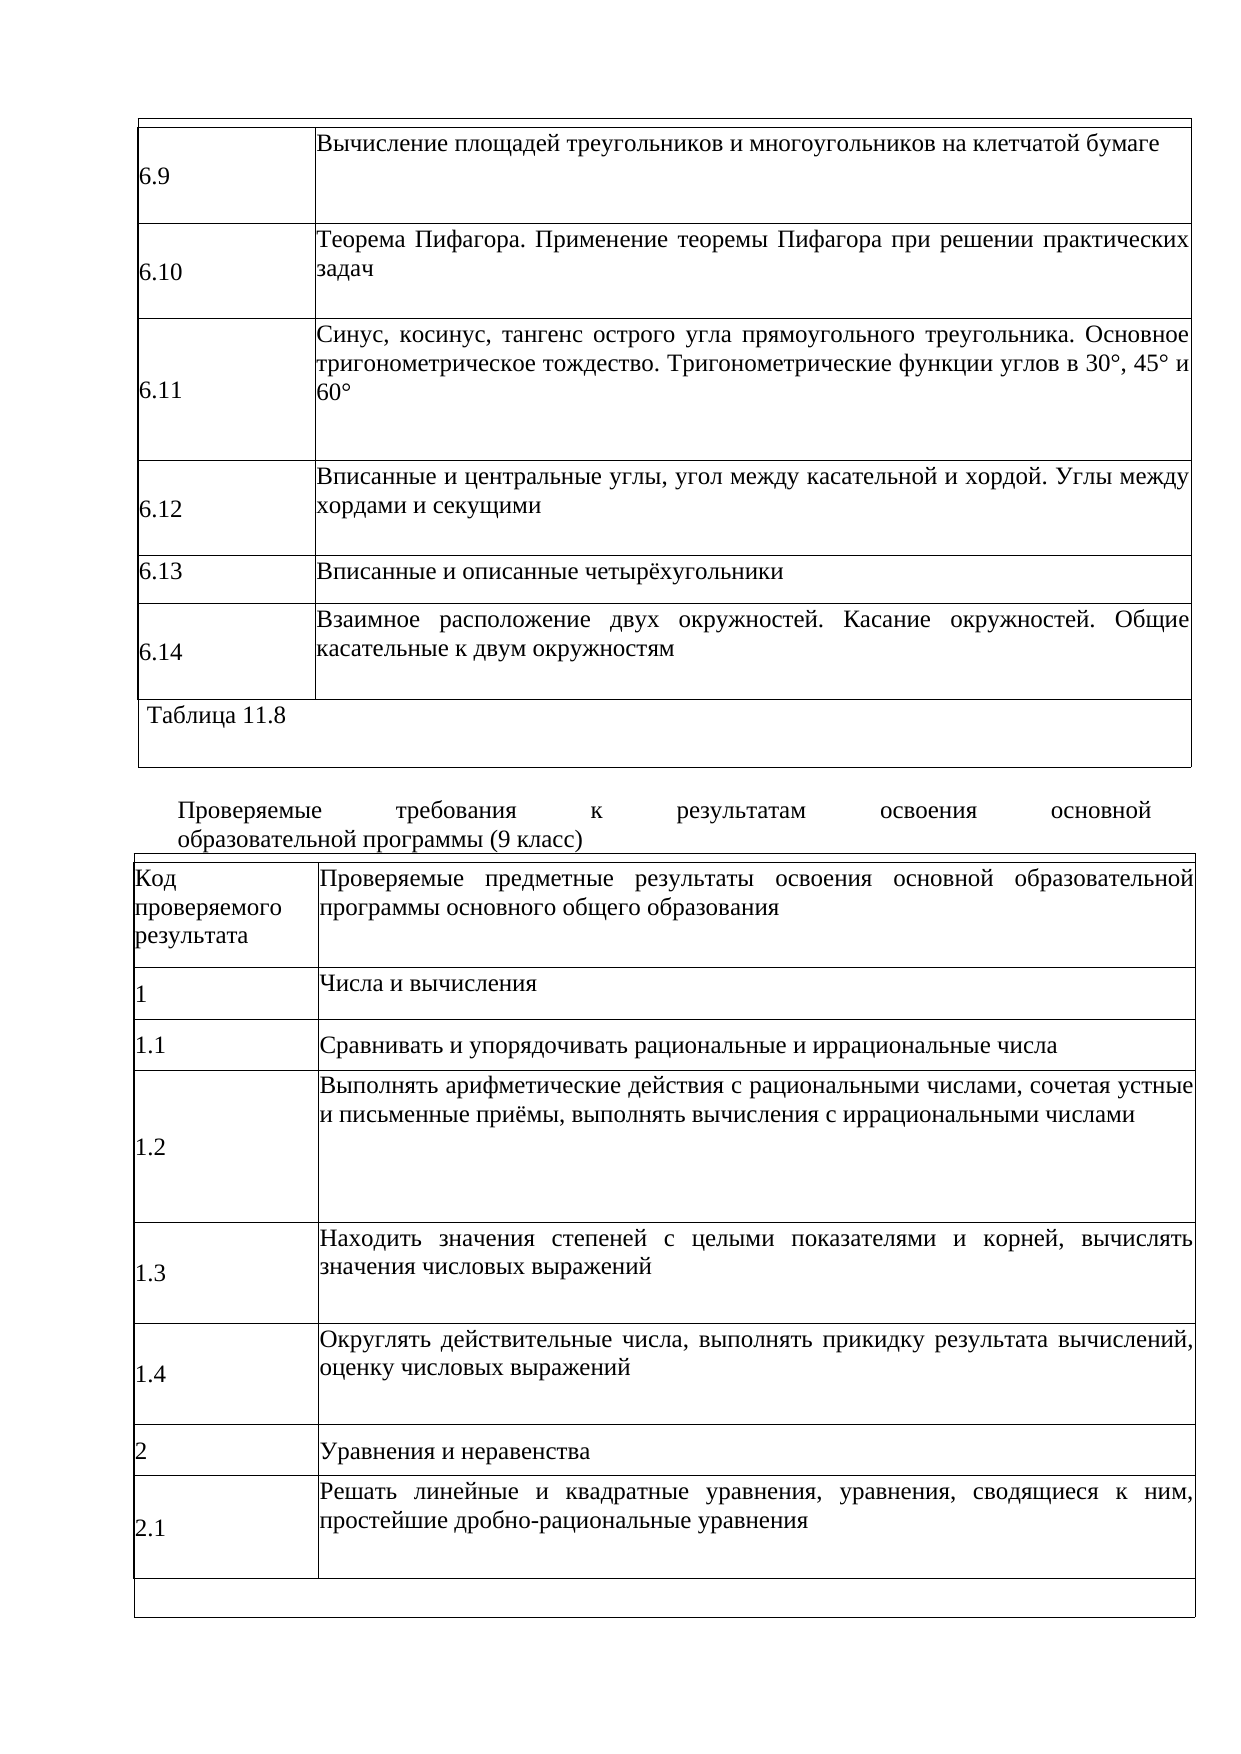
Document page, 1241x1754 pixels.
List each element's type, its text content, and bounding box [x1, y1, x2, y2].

table_cell 1.3 [135, 1223, 318, 1323]
table_cell Вписанные и описанные четырёхугольники [316, 556, 1191, 603]
table_header Код проверяемого результата [135, 863, 318, 967]
table_cell Уравнения и неравенства [319, 1425, 1195, 1475]
table_cell 6.13 [139, 556, 315, 603]
table_cell 2.1 [135, 1476, 318, 1578]
table_cell 1.1 [135, 1020, 318, 1069]
table_header 6.9 [139, 128, 315, 223]
table_cell Синус, косинус, тангенс острого угла прямоугольного треугольника. Основное тригонометрическое тождество. Тригонометрические функции углов в 30°, 45° и 60° [316, 319, 1191, 460]
table_cell 6.10 [139, 224, 315, 318]
table_cell Взаимное расположение двух окружностей. Касание окружностей. Общие касательные к двум окружностям [316, 604, 1191, 699]
table_cell 1.2 [135, 1071, 318, 1222]
table_cell Сравнивать и упорядочивать рациональные и иррациональные числа [319, 1020, 1195, 1069]
table_header Проверяемые предметные результаты освоения основной образовательной программы основного общего образования [319, 863, 1195, 967]
table_cell Округлять действительные числа, выполнять прикидку результата вычислений, оценку числовых выражений [319, 1324, 1195, 1424]
table_cell Числа и вычисления [319, 968, 1195, 1018]
table_cell Вписанные и центральные углы, угол между касательной и хордой. Углы между хордами и секущими [316, 461, 1191, 555]
table_cell 6.11 [139, 319, 315, 460]
text Проверяемые требования к результатам освоения основной образовательной программы (9 класс) [177, 796, 1152, 853]
table_cell 1 [135, 968, 318, 1018]
table_cell Решать линейные и квадратные уравнения, уравнения, сводящиеся к ним, простейшие дробно-рациональные уравнения [319, 1476, 1195, 1578]
text Таблица 11.8 [147, 700, 1182, 729]
table_cell 6.12 [139, 461, 315, 555]
table_header Вычисление площадей треугольников и многоугольников на клетчатой бумаге [316, 128, 1191, 223]
table_cell Теорема Пифагора. Применение теоремы Пифагора при решении практических задач [316, 224, 1191, 318]
table_cell 1.4 [135, 1324, 318, 1424]
table_cell 2 [135, 1425, 318, 1475]
table_cell Находить значения степеней с целыми показателями и корней, вычислять значения числовых выражений [319, 1223, 1195, 1323]
table_cell Выполнять арифметические действия с рациональными числами, сочетая устные и письменные приёмы, выполнять вычисления с иррациональными числами [319, 1071, 1195, 1222]
table_cell 6.14 [139, 604, 315, 699]
